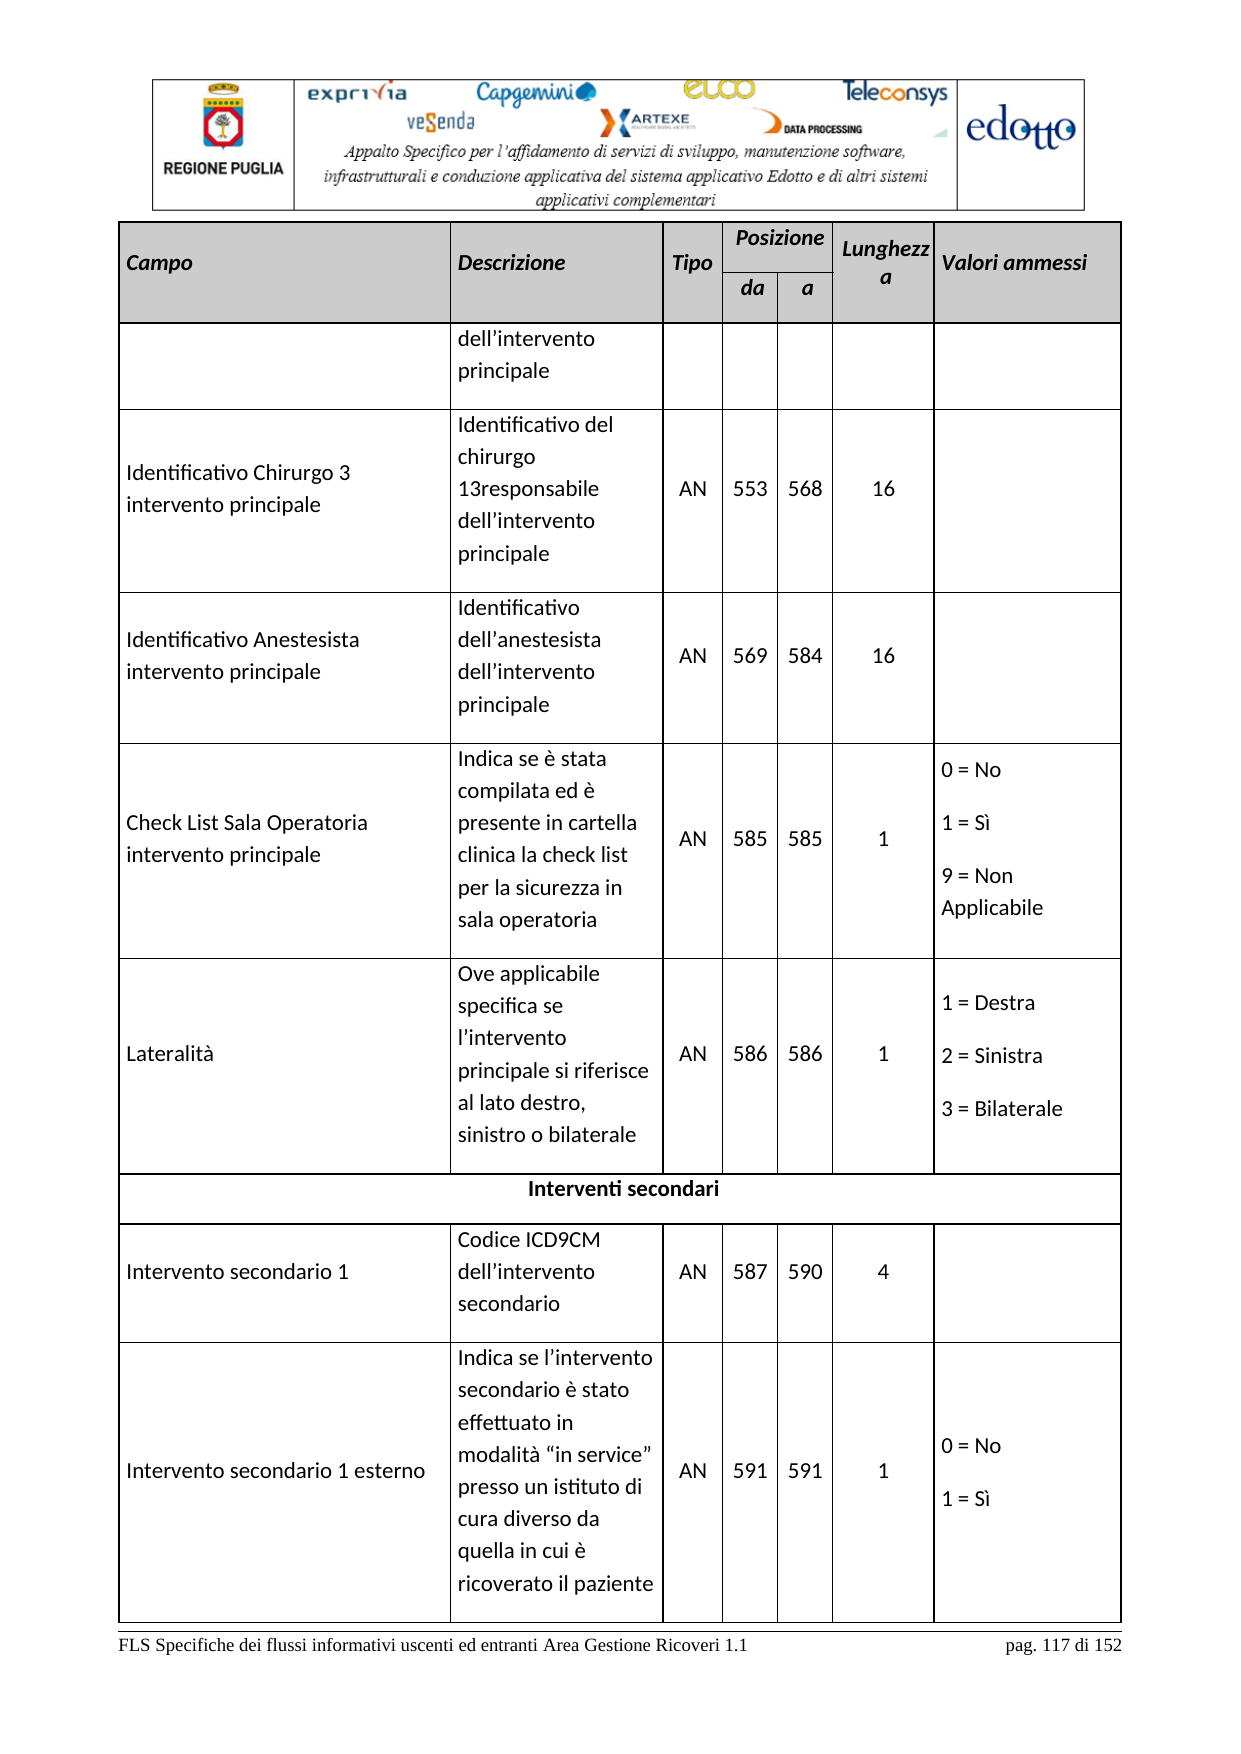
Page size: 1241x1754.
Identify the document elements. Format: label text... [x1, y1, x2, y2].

table_header Posizione [723, 223, 832, 272]
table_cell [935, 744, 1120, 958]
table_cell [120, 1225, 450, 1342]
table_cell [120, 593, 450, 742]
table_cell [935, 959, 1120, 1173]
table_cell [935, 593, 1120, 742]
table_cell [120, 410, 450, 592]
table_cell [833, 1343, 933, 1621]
table_cell a [778, 273, 832, 322]
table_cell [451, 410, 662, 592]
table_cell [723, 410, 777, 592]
table_header Tipo [664, 223, 722, 322]
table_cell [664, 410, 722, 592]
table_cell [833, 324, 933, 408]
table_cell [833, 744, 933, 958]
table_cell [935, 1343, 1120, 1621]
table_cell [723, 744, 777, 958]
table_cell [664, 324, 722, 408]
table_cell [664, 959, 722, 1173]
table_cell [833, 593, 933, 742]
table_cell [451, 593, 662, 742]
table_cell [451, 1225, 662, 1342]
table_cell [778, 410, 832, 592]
table_header Valori ammessi [935, 223, 1120, 322]
table_header Descrizione [451, 223, 662, 322]
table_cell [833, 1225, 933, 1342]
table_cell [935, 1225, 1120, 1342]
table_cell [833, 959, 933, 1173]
table_header Lunghezza [833, 223, 933, 322]
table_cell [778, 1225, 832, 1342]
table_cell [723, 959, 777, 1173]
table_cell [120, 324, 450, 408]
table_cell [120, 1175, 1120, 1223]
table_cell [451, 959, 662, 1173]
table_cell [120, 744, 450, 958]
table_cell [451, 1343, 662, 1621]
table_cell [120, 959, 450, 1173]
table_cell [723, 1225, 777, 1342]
table_cell da [723, 273, 777, 322]
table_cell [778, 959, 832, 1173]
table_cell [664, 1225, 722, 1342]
picture [147, 73, 1093, 218]
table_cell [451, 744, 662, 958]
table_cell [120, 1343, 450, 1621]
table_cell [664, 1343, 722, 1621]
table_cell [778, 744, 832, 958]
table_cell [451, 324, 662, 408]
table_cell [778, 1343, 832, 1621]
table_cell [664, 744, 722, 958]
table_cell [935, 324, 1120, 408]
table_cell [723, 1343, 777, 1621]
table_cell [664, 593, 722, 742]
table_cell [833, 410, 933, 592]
table_header Campo [120, 223, 450, 322]
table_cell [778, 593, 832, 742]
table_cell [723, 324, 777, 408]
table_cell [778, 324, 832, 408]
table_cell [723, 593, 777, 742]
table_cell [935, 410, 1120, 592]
